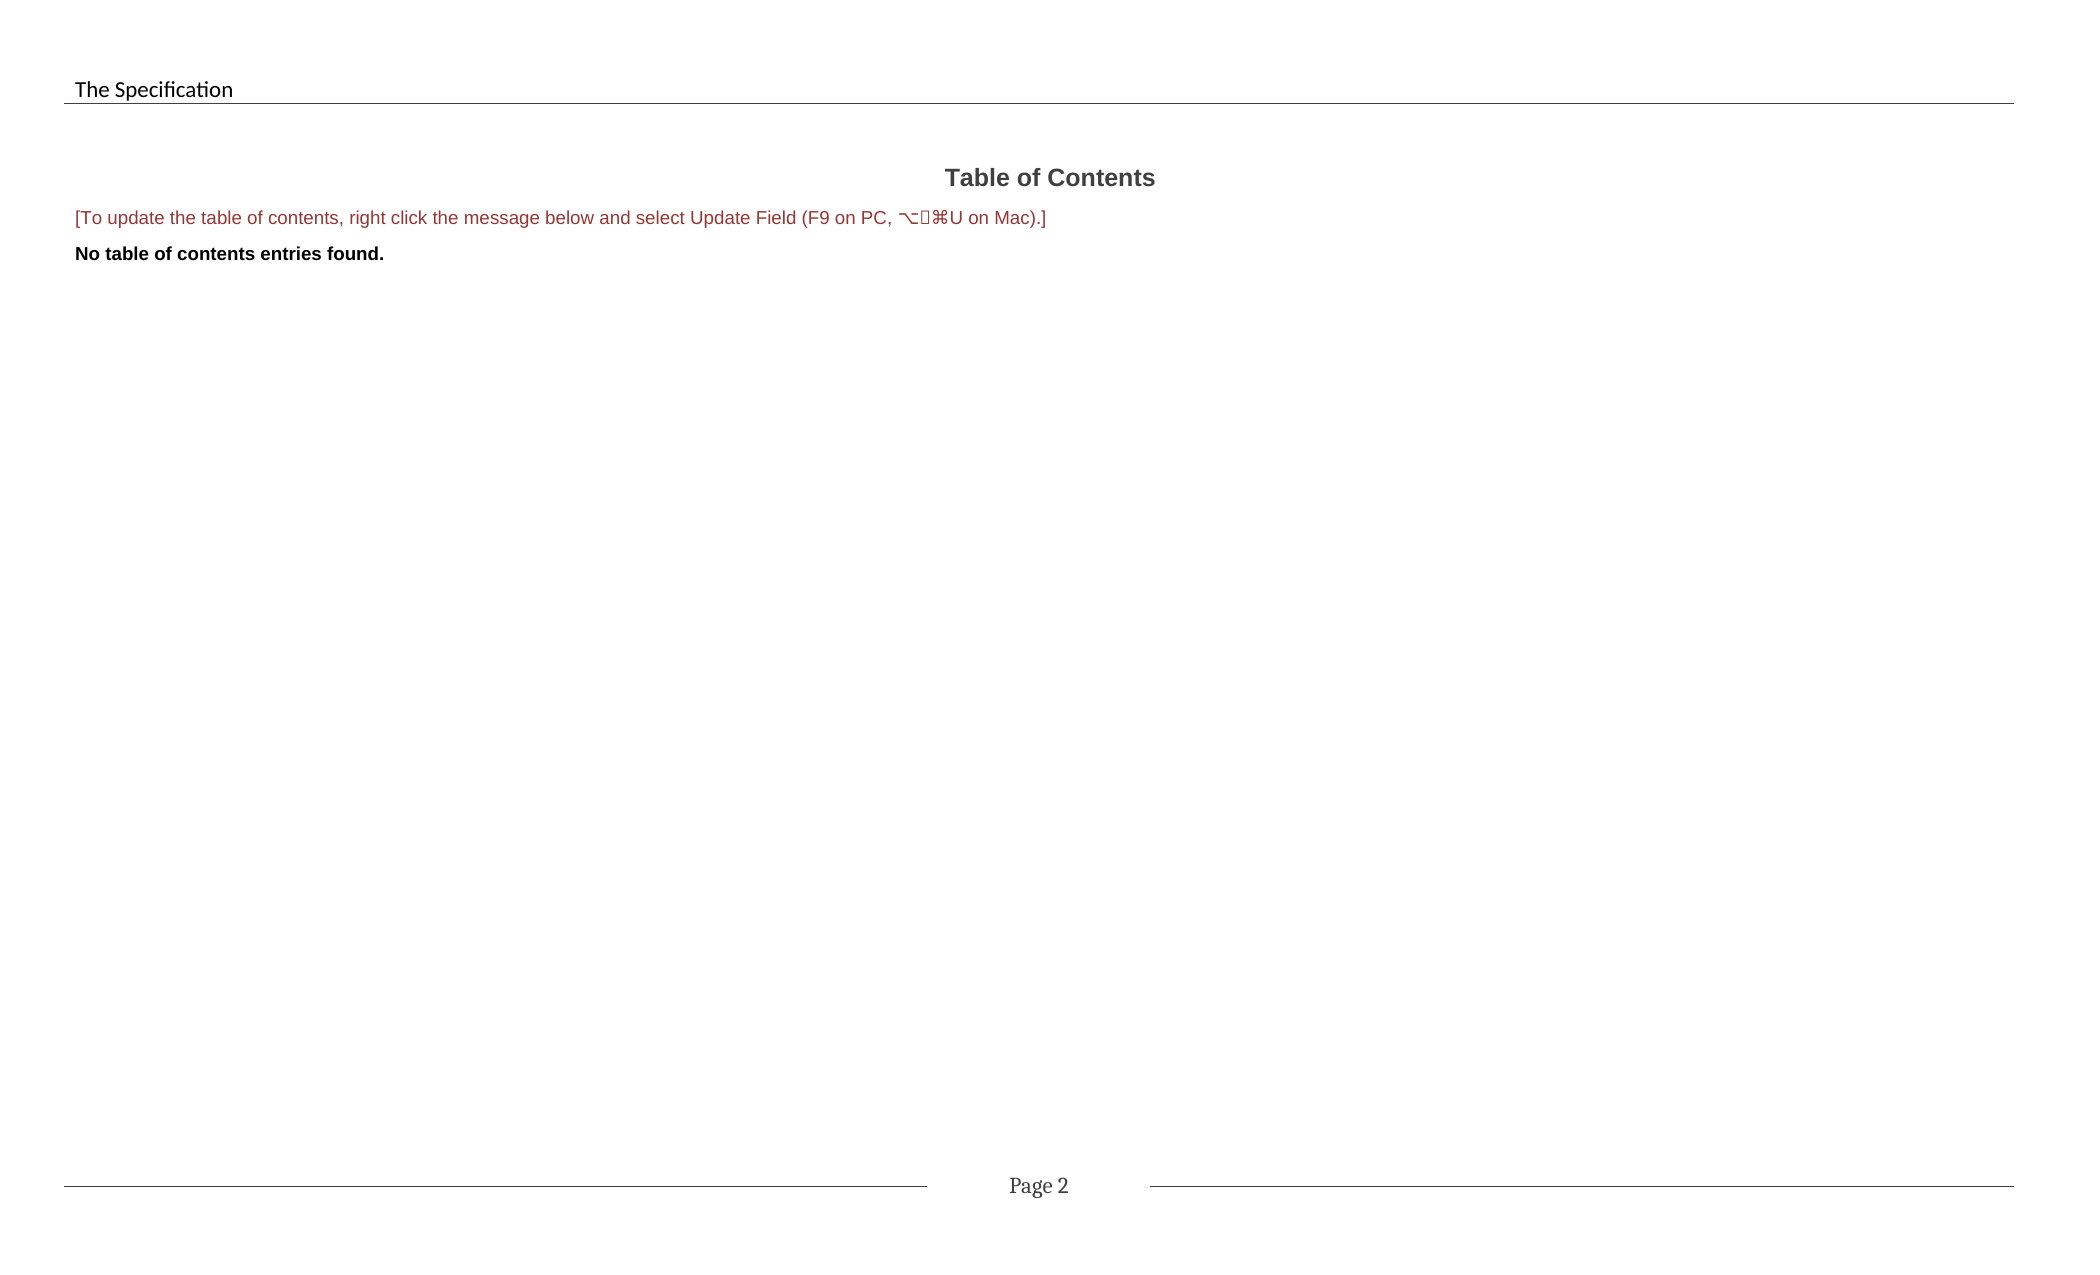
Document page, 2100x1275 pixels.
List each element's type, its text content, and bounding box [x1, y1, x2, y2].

subtitle Table of Contents [75, 163, 2025, 192]
text No table of contents entries found. [75, 242, 2025, 264]
text [To update the table of contents, right click the message below and select Update Field (F9 on PC, ⌥⌘U on Mac).] [75, 204, 2025, 230]
